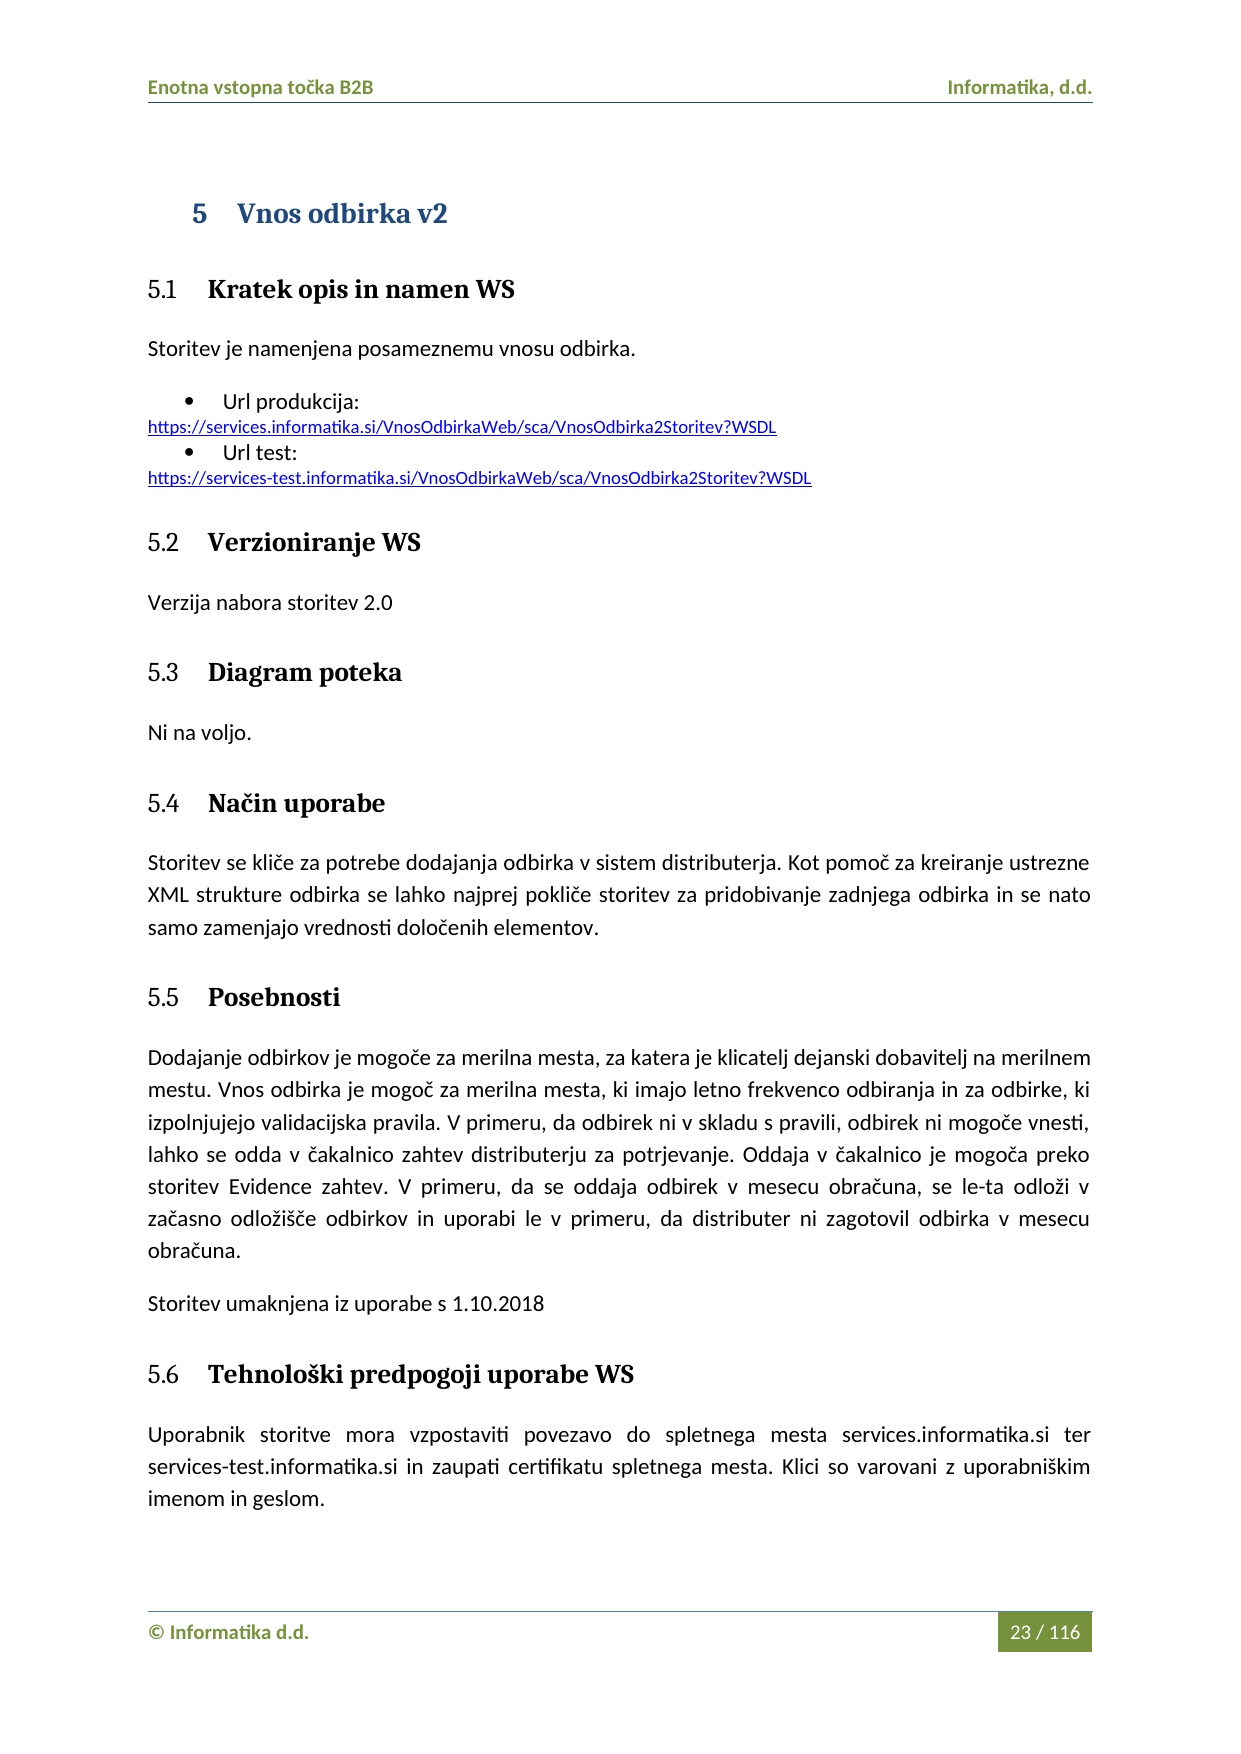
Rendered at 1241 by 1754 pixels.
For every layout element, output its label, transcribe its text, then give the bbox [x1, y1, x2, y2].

text Verzija nabora storitev 2.0 [148, 588, 1092, 616]
subtitle Posebnosti [148, 982, 1092, 1014]
text Uporabnik storitve mora vzpostaviti povezavo do spletnega mesta services.informatika.si ter services-test.informatika.si in zaupati certifikatu spletnega mesta. Klici so varovani z uporabniškim imenom in geslom. [148, 1420, 1092, 1512]
subtitle Diagram poteka [148, 657, 1092, 688]
subtitle Vnos odbirka v2 [192, 198, 1092, 231]
text Dodajanje odbirkov je mogoče za merilna mesta, za katera je klicatelj dejanski dobavitelj na merilnem mestu. Vnos odbirka je mogoč za merilna mesta, ki imajo letno frekvenco odbiranja in za odbirke, ki izpolnjujejo validacijska pravila. V primeru, da odbirek ni v skladu s pravili, odbirek ni mogoče vnesti, lahko se odda v čakalnico zahtev distributerju za potrjevanje. Oddaja v čakalnico je mogoča preko storitev Evidence zahtev. V primeru, da se oddaja odbirek v mesecu obračuna, se le-ta odloži v začasno odložišče odbirkov in uporabi le v primeru, da distributer ni zagotovil odbirka v mesecu obračuna. [148, 1043, 1092, 1264]
text https://services.informatika.si/VnosOdbirkaWeb/sca/VnosOdbirka2Storitev?WSDL [148, 416, 1092, 438]
text Ni na voljo. [148, 718, 1092, 746]
text Storitev se kliče za potrebe dodajanja odbirka v sistem distributerja. Kot pomoč za kreiranje ustrezne XML strukture odbirka se lahko najprej pokliče storitev za pridobivanje zadnjega odbirka in se nato samo zamenjajo vrednosti določenih elementov. [148, 848, 1092, 941]
text https://services-test.informatika.si/VnosOdbirkaWeb/sca/VnosOdbirka2Storitev?WSDL [148, 466, 1092, 489]
subtitle Kratek opis in namen WS [148, 274, 1092, 305]
text Storitev je namenjena posameznemu vnosu odbirka. [148, 334, 1092, 362]
list Url test: [185, 438, 1092, 466]
subtitle Način uporabe [148, 788, 1092, 819]
list Url produkcija: [185, 387, 1092, 416]
subtitle Verzioniranje WS [148, 527, 1092, 558]
text Storitev umaknjena iz uporabe s 1.10.2018 [148, 1289, 1092, 1317]
subtitle Tehnološki predpogoji uporabe WS [148, 1359, 1092, 1390]
